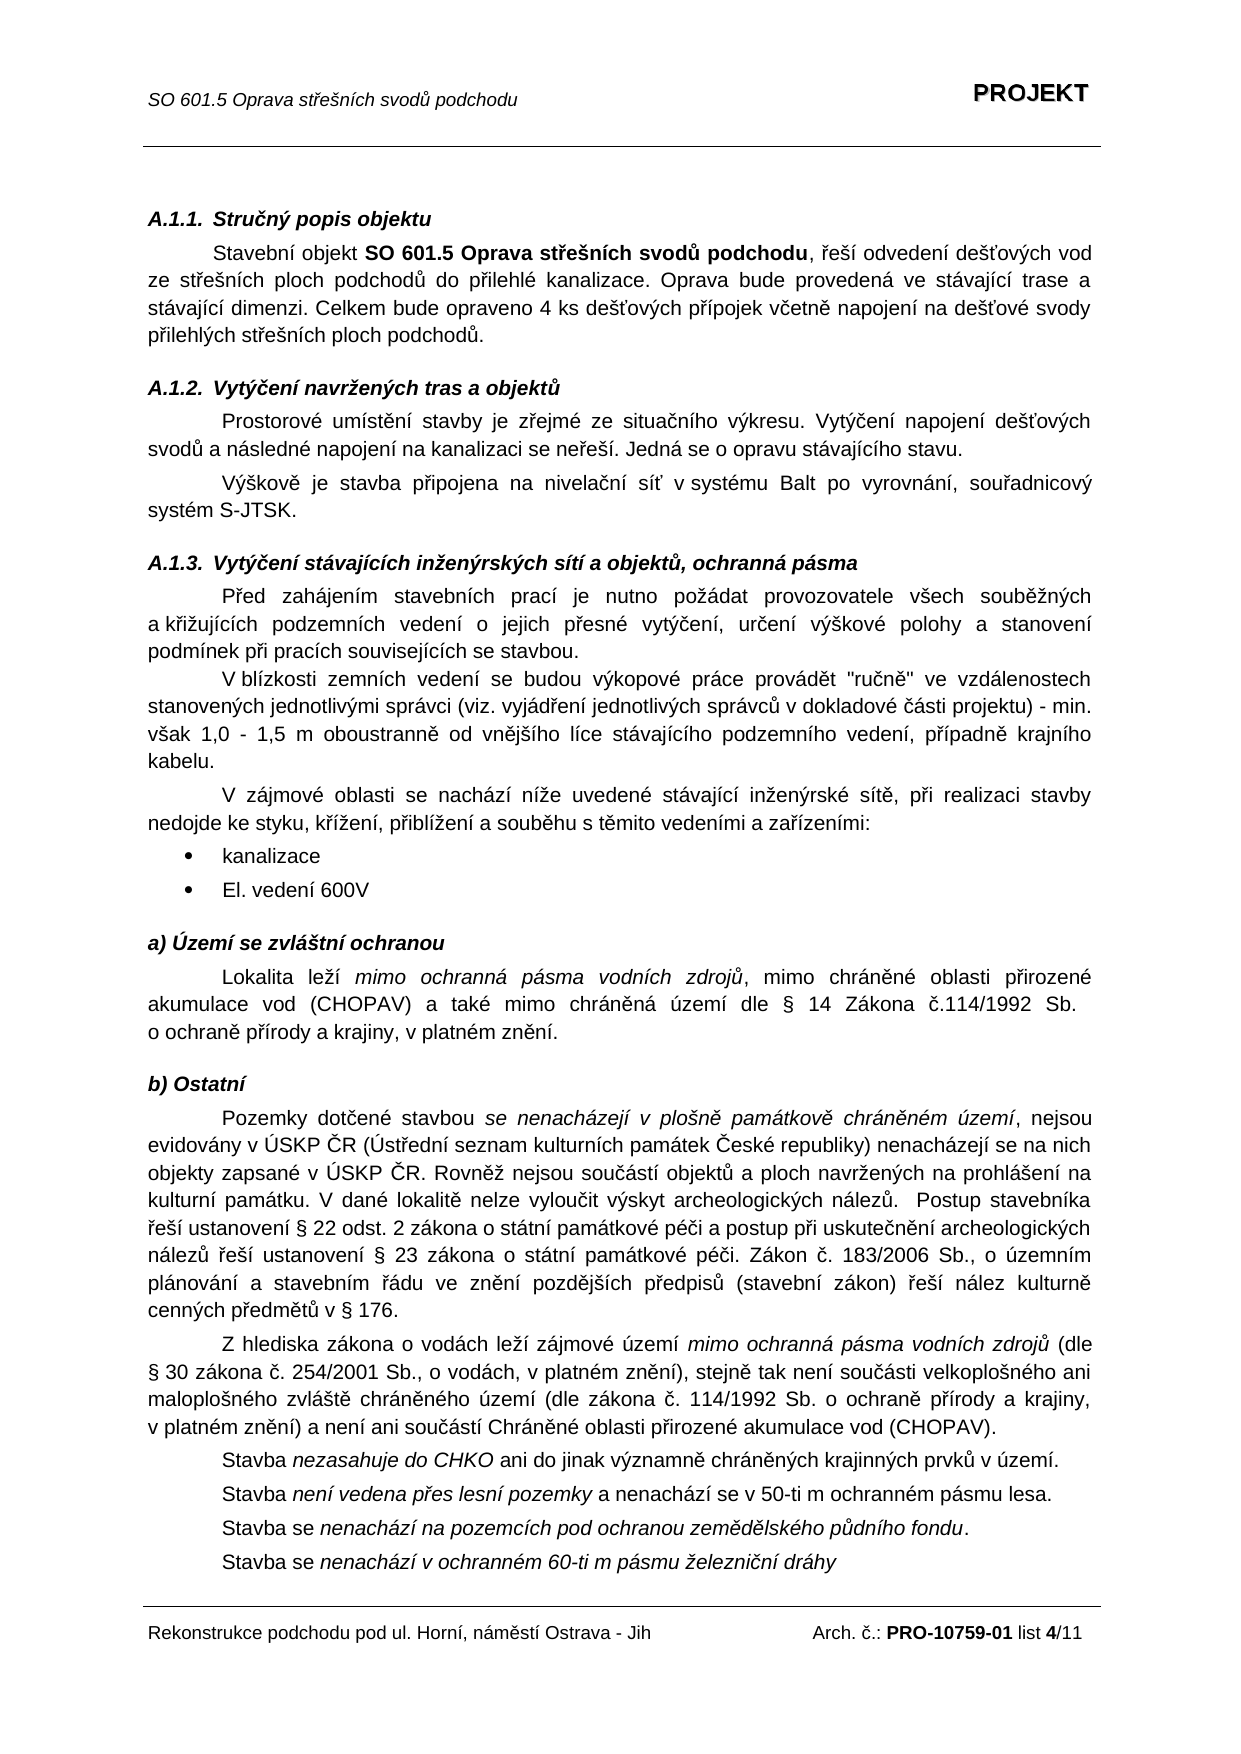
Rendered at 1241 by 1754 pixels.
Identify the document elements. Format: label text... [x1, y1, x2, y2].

text Stavební objekt SO 601.5 Oprava střešních svodů podchodu, řeší odvedení dešťových vod ze střešních ploch podchodů do přilehlé kanalizace. Oprava bude provedená ve stávající trase a stávající dimenzi. Celkem bude opraveno 4 ks dešťových přípojek včetně napojení na dešťové svody přilehlých střešních ploch podchodů. [148, 241, 1092, 347]
text Před zahájením stavebních prací je nutno požádat provozovatele všech souběžných a křižujících podzemních vedení o jejich přesné vytýčení, určení výškové polohy a stanovení podmínek při pracích souvisejících se stavbou. [148, 584, 1092, 663]
text b) Ostatní [148, 1072, 1092, 1096]
text V blízkosti zemních vedení se budou výkopové práce provádět "ručně" ve vzdálenostech stanovených jednotlivými správci (viz. vyjádření jednotlivých správců v dokladové části projektu) - min. však 1,0 - 1,5 m oboustranně od vnějšího líce stávajícího podzemního vedení, případně krajního kabelu. [148, 667, 1092, 773]
text V zájmové oblasti se nachází níže uvedené stávající inženýrské sítě, při realizaci stavby nedojde ke styku, křížení, přiblížení a souběhu s těmito vedeními a zařízeními: [148, 783, 1092, 834]
list kanalizace [185, 844, 1092, 868]
text Stavba se nenachází v ochranném 60-ti m pásmu železniční dráhy [148, 1549, 1092, 1573]
text Lokalita leží mimo ochranná pásma vodních zdrojů, mimo chráněné oblasti přirozené akumulace vod (CHOPAV) a také mimo chráněná území dle § 14 Zákona č.114/1992 Sb. o ochraně přírody a krajiny, v platném znění. [148, 964, 1092, 1043]
text Prostorové umístění stavby je zřejmé ze situačního výkresu. Vytýčení napojení dešťových svodů a následné napojení na kanalizaci se neřeší. Jedná se o opravu stávajícího stavu. [148, 409, 1092, 461]
text Z hlediska zákona o vodách leží zájmové území mimo ochranná pásma vodních zdrojů (dle § 30 zákona č. 254/2001 Sb., o vodách, v platném znění), stejně tak není součásti velkoplošného ani maloplošného zvláště chráněného území (dle zákona č. 114/1992 Sb. o ochraně přírody a krajiny, v platném znění) a není ani součástí Chráněné oblasti přirozené akumulace vod (CHOPAV). [148, 1332, 1092, 1438]
subtitle Stručný popis objektu [148, 207, 1092, 231]
subtitle Vytýčení stávajících inženýrských sítí a objektů, ochranná pásma [148, 551, 1092, 574]
text Stavba se nenachází na pozemcích pod ochranou zemědělského půdního fondu. [148, 1516, 1092, 1540]
list El. vedení 600V [185, 878, 1092, 902]
subtitle Vytýčení navržených tras a objektů [148, 376, 1092, 399]
text a) Území se zvláštní ochranou [148, 931, 1092, 955]
text Stavba nezasahuje do CHKO ani do jinak významně chráněných krajinných prvků v území. [148, 1448, 1092, 1472]
text Pozemky dotčené stavbou se nenacházejí v plošně památkově chráněném území, nejsou evidovány v ÚSKP ČR (Ústřední seznam kulturních památek České republiky) nenacházejí se na nich objekty zapsané v ÚSKP ČR. Rovněž nejsou součástí objektů a ploch navržených na prohlášení na kulturní památku. V dané lokalitě nelze vyloučit výskyt archeologických nálezů. Postup stavebníka řeší ustanovení § 22 odst. 2 zákona o státní památkové péči a postup při uskutečnění archeologických nálezů řeší ustanovení § 23 zákona o státní památkové péči. Zákon č. 183/2006 Sb., o územním plánování a stavebním řádu ve znění pozdějších předpisů (stavební zákon) řeší nález kulturně cenných předmětů v § 176. [148, 1106, 1092, 1322]
text Výškově je stavba připojena na nivelační síť v systému Balt po vyrovnání, souřadnicový systém S-JTSK. [148, 471, 1092, 522]
text Stavba není vedena přes lesní pozemky a nenachází se v 50-ti m ochranném pásmu lesa. [148, 1482, 1092, 1506]
